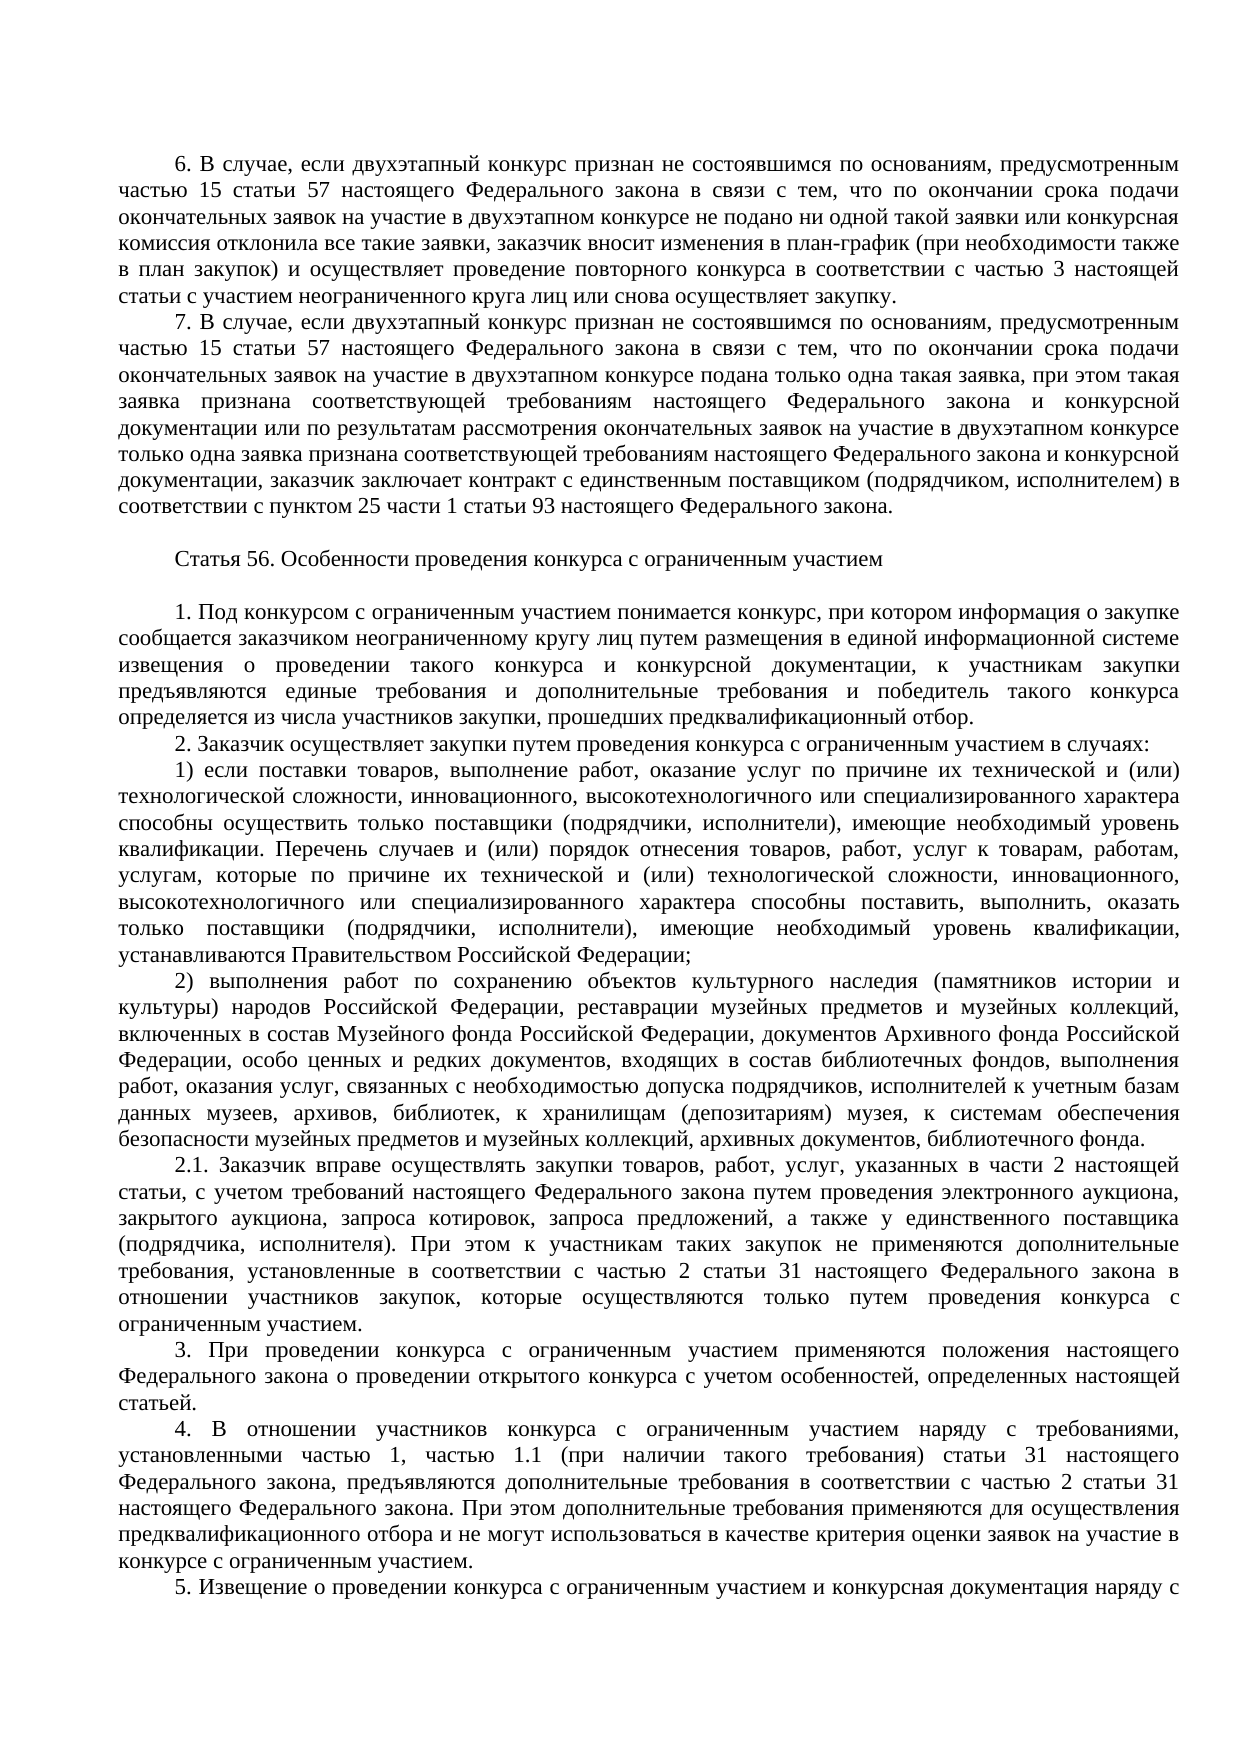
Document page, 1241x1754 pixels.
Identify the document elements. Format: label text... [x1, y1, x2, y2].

text 1. Под конкурсом с ограниченным участием понимается конкурс, при котором информация о закупке сообщается заказчиком неограниченному кругу лиц путем размещения в единой информационной системе извещения о проведении такого конкурса и конкурсной документации, к участникам закупки предъявляются единые требования и дополнительные требования и победитель такого конкурса определяется из числа участников закупки, прошедших предквалификационный отбор. [118, 598, 1181, 730]
text 3. При проведении конкурса с ограниченным участием применяются положения настоящего Федерального закона о проведении открытого конкурса с учетом особенностей, определенных настоящей статьей. [118, 1336, 1181, 1415]
text 1) если поставки товаров, выполнение работ, оказание услуг по причине их технической и (или) технологической сложности, инновационного, высокотехнологичного или специализированного характера способны осуществить только поставщики (подрядчики, исполнители), имеющие необходимый уровень квалификации. Перечень случаев и (или) порядок отнесения товаров, работ, услуг к товарам, работам, услугам, которые по причине их технической и (или) технологической сложности, инновационного, высокотехнологичного или специализированного характера способны поставить, выполнить, оказать только поставщики (подрядчики, исполнители), имеющие необходимый уровень квалификации, устанавливаются Правительством Российской Федерации; [118, 756, 1181, 967]
text 2) выполнения работ по сохранению объектов культурного наследия (памятников истории и культуры) народов Российской Федерации, реставрации музейных предметов и музейных коллекций, включенных в состав Музейного фонда Российской Федерации, документов Архивного фонда Российской Федерации, особо ценных и редких документов, входящих в состав библиотечных фондов, выполнения работ, оказания услуг, связанных с необходимостью допуска подрядчиков, исполнителей к учетным базам данных музеев, архивов, библиотек, к хранилищам (депозитариям) музея, к системам обеспечения безопасности музейных предметов и музейных коллекций, архивных документов, библиотечного фонда. [118, 967, 1181, 1151]
text 7. В случае, если двухэтапный конкурс признан не состоявшимся по основаниям, предусмотренным частью 15 статьи 57 настоящего Федерального закона в связи с тем, что по окончании срока подачи окончательных заявок на участие в двухэтапном конкурсе подана только одна такая заявка, при этом такая заявка признана соответствующей требованиям настоящего Федерального закона и конкурсной документации или по результатам рассмотрения окончательных заявок на участие в двухэтапном конкурсе только одна заявка признана соответствующей требованиям настоящего Федерального закона и конкурсной документации, заказчик заключает контракт с единственным поставщиком (подрядчиком, исполнителем) в соответствии с пунктом 25 части 1 статьи 93 настоящего Федерального закона. [118, 308, 1181, 519]
text 6. В случае, если двухэтапный конкурс признан не состоявшимся по основаниям, предусмотренным частью 15 статьи 57 настоящего Федерального закона в связи с тем, что по окончании срока подачи окончательных заявок на участие в двухэтапном конкурсе не подано ни одной такой заявки или конкурсная комиссия отклонила все такие заявки, заказчик вносит изменения в план-график (при необходимости также в план закупок) и осуществляет проведение повторного конкурса в соответствии с частью 3 настоящей статьи с участием неограниченного круга лиц или снова осуществляет закупку. [118, 150, 1181, 308]
text 2.1. Заказчик вправе осуществлять закупки товаров, работ, услуг, указанных в части 2 настоящей статьи, с учетом требований настоящего Федерального закона путем проведения электронного аукциона, закрытого аукциона, запроса котировок, запроса предложений, а также у единственного поставщика (подрядчика, исполнителя). При этом к участникам таких закупок не применяются дополнительные требования, установленные в соответствии с частью 2 статьи 31 настоящего Федерального закона в отношении участников закупок, которые осуществляются только путем проведения конкурса с ограниченным участием. [118, 1151, 1181, 1336]
text Статья 56. Особенности проведения конкурса с ограниченным участием [118, 545, 1181, 572]
text 2. Заказчик осуществляет закупки путем проведения конкурса с ограниченным участием в случаях: [118, 730, 1181, 756]
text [118, 1573, 1181, 1599]
text 4. В отношении участников конкурса с ограниченным участием наряду с требованиями, установленными частью 1, частью 1.1 (при наличии такого требования) статьи 31 настоящего Федерального закона, предъявляются дополнительные требования в соответствии с частью 2 статьи 31 настоящего Федерального закона. При этом дополнительные требования применяются для осуществления предквалификационного отбора и не могут использоваться в качестве критерия оценки заявок на участие в конкурсе с ограниченным участием. [118, 1415, 1181, 1573]
